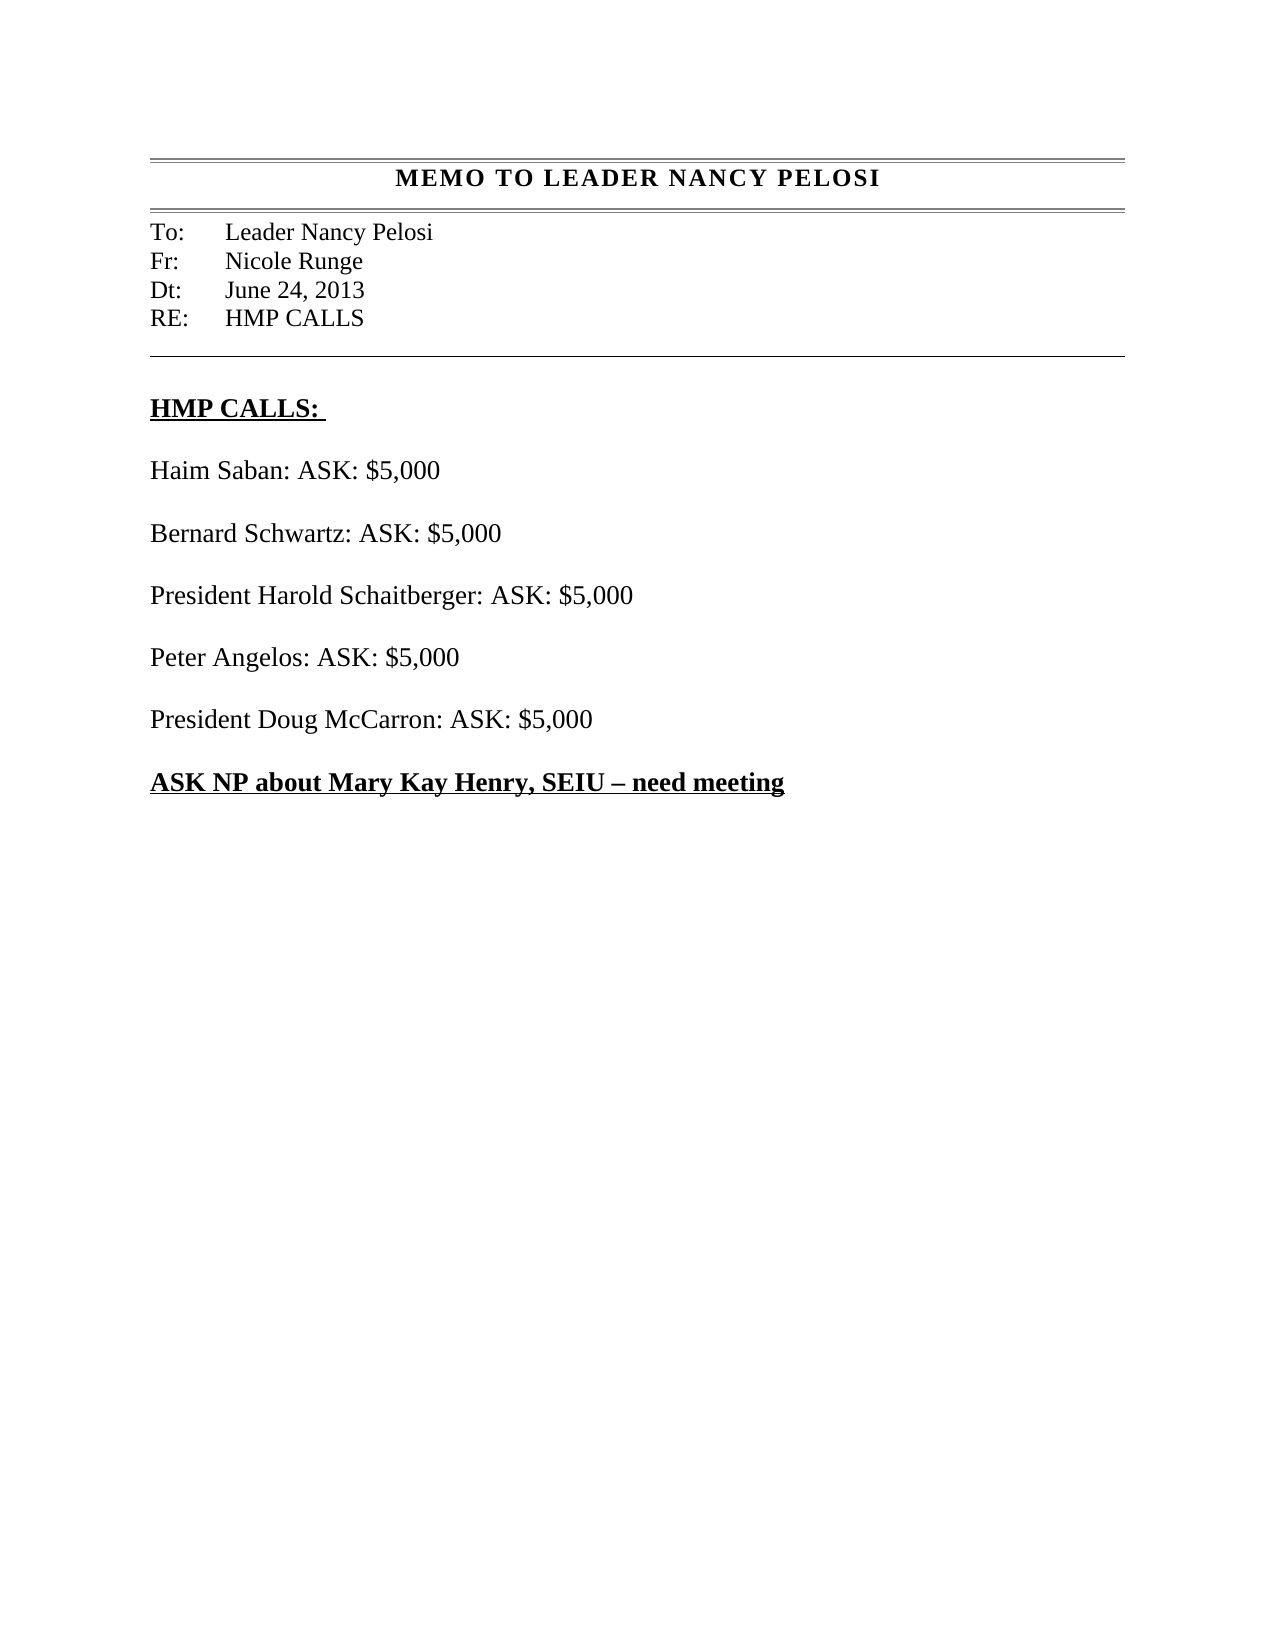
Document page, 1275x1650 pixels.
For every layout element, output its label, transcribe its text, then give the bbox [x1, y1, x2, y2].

text HMP CALLS: Haim Saban: ASK: $5,000 Bernard Schwartz: ASK: $5,000 President Harold Schaitberger: ASK: $5,000 Peter Angelos: ASK: $5,000 President Doug McCarron: ASK: $5,000 ASK NP about Mary Kay Henry, SEIU – need meeting [150, 361, 1125, 797]
text To: Leader Nancy Pelosi Fr: Nicole Runge Dt: June 24, 2013 RE: HMP CALLS [150, 217, 1125, 332]
text memo to Leader Nancy Pelosi [150, 163, 1125, 208]
